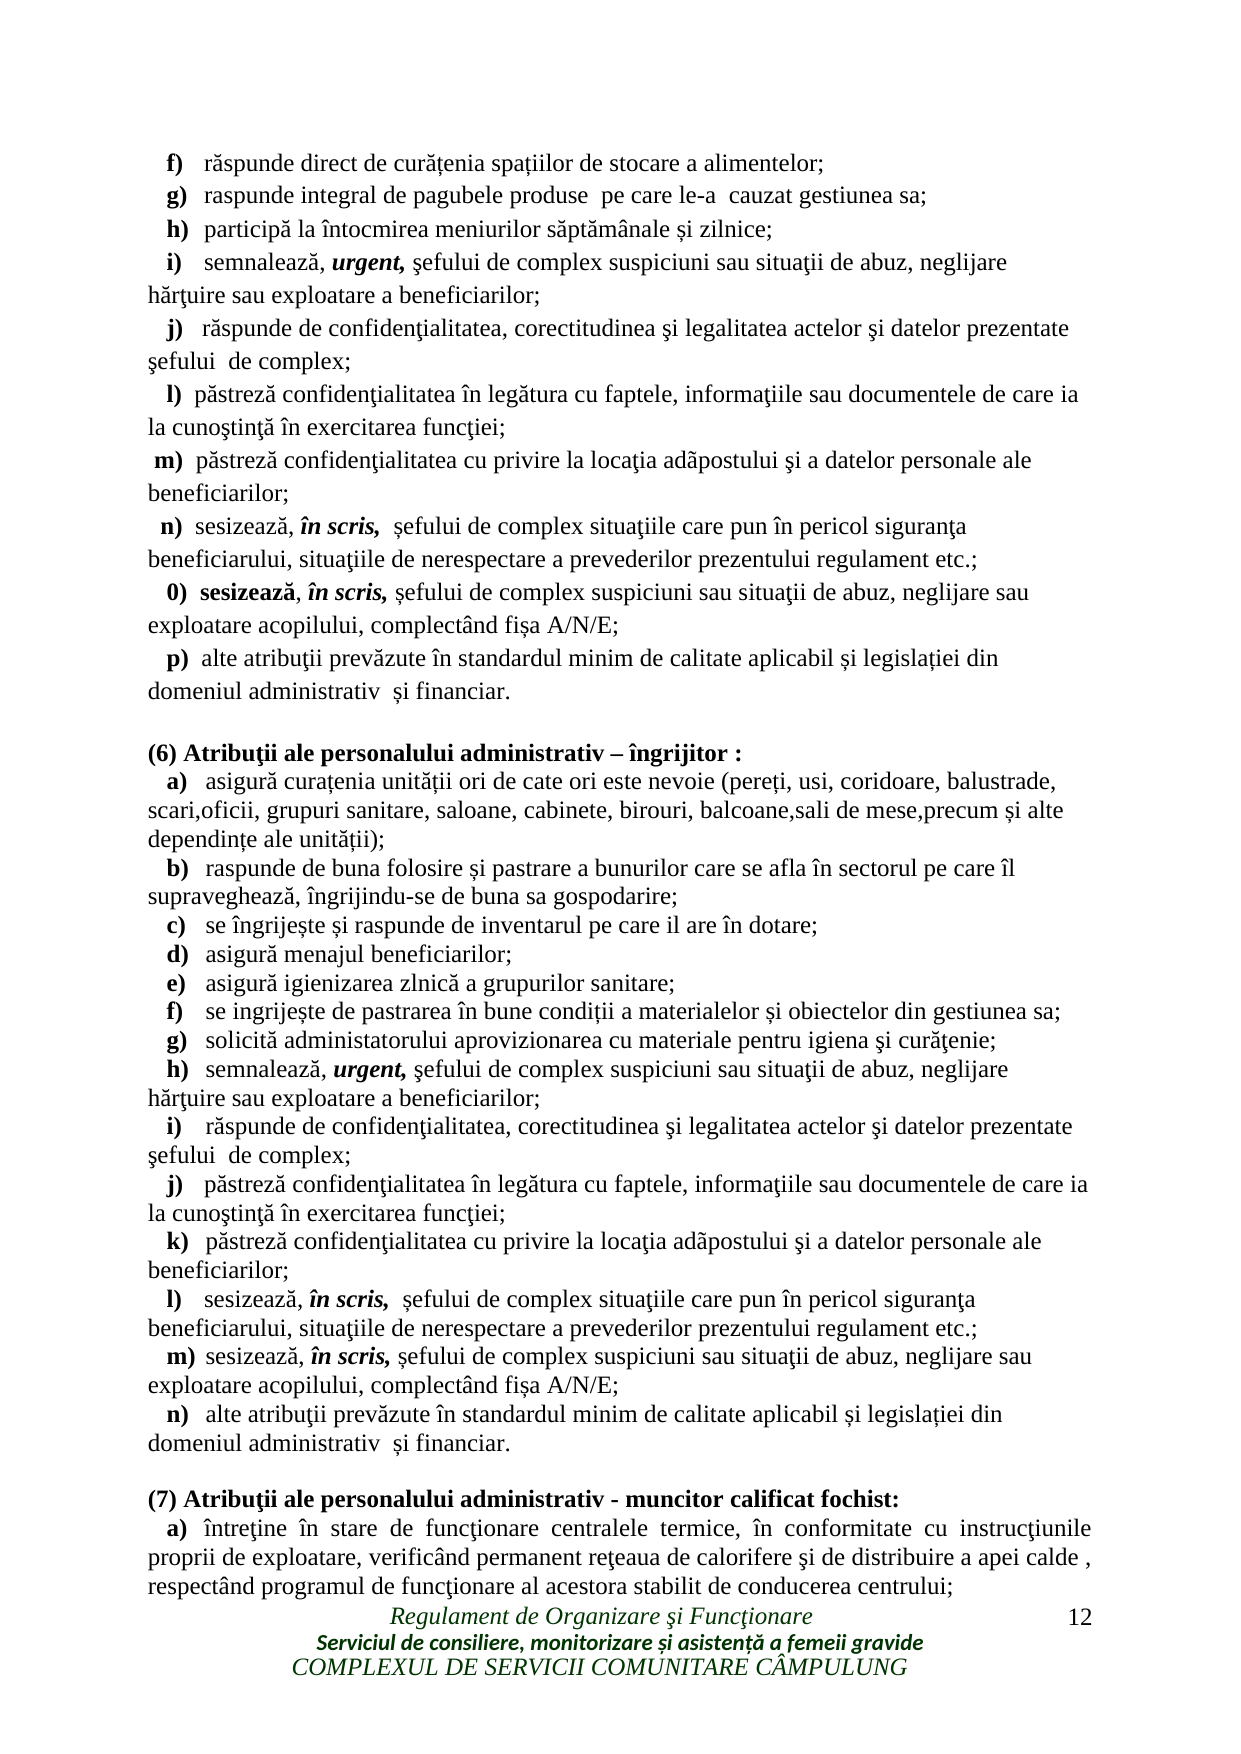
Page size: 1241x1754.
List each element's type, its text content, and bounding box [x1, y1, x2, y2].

text j) răspunde de confidenţialitatea, corectitudinea şi legalitatea actelor şi datelor prezentate [148, 313, 1093, 341]
text 0) sesizează, în scris, șefului de complex suspiciuni sau situaţii de abuz, neglijare sau exploatare acopilului, complectând fișa A/N/E; [148, 577, 1093, 639]
text (7) Atribuţii ale personalului administrativ - muncitor calificat fochist: [148, 1484, 1093, 1513]
text beneficiarilor; [148, 1255, 1093, 1284]
text şefului de complex; [148, 346, 1093, 374]
list asigură igienizarea zlnică a grupurilor sanitare; [166, 968, 1093, 996]
list alte atribuţii prevăzute în standardul minim de calitate aplicabil și legislației din [166, 1399, 1093, 1428]
text m) păstreză confidenţialitatea cu privire la locaţia adãpostului şi a datelor personale ale beneficiarilor; [148, 445, 1093, 507]
list sesizează, în scris, șefului de complex situaţiile care pun în pericol siguranţa [166, 1284, 1093, 1313]
list asigură curațenia unității ori de cate ori este nevoie (pereți, usi, coridoare, balustrade, [166, 766, 1093, 795]
list raspunde de buna folosire și pastrare a bunurilor care se afla în sectorul pe care îl [166, 853, 1093, 881]
list participă la întocmirea meniurilor săptămânale și zilnice; [166, 214, 1093, 242]
text exploatare acopilului, complectând fișa A/N/E; [148, 1370, 1093, 1399]
list răspunde direct de curățenia spațiilor de stocare a alimentelor; [166, 148, 1093, 176]
list păstreză confidenţialitatea în legătura cu faptele, informaţiile sau documentele de care ia [166, 1169, 1093, 1198]
list raspunde integral de pagubele produse pe care le-a cauzat gestiunea sa; [166, 181, 1093, 209]
text n) sesizează, în scris, șefului de complex situaţiile care pun în pericol siguranţa beneficiarului, situaţiile de nerespectare a prevederilor prezentului regulament etc.; [148, 511, 1093, 573]
text l) păstreză confidenţialitatea în legătura cu faptele, informaţiile sau documentele de care ia la cunoştinţă în exercitarea funcţiei; [148, 379, 1093, 441]
text beneficiarului, situaţiile de nerespectare a prevederilor prezentului regulament etc.; [148, 1313, 1093, 1341]
list semnalează, urgent, şefului de complex suspiciuni sau situaţii de abuz, neglijare [166, 247, 1093, 275]
list solicită administatorului aprovizionarea cu materiale pentru igiena şi curăţenie; [166, 1025, 1093, 1054]
text hărţuire sau exploatare a beneficiarilor; [148, 1083, 1093, 1111]
text şefului de complex; [148, 1140, 1093, 1169]
text scari,oficii, grupuri sanitare, saloane, cabinete, birouri, balcoane,sali de mese,precum și alte dependințe ale unității); [148, 795, 1093, 853]
text (6) Atribuţii ale personalului administrativ – îngrijitor : [148, 738, 1093, 766]
list semnalează, urgent, şefului de complex suspiciuni sau situaţii de abuz, neglijare [166, 1054, 1093, 1083]
text p) alte atribuţii prevăzute în standardul minim de calitate aplicabil și legislației din domeniul administrativ și financiar. [148, 643, 1093, 705]
list asigură menajul beneficiarilor; [166, 939, 1093, 968]
list păstreză confidenţialitatea cu privire la locaţia adãpostului şi a datelor personale ale [166, 1226, 1093, 1255]
list se ingrijește de pastrarea în bune condiții a materialelor și obiectelor din gestiunea sa; [166, 996, 1093, 1025]
text supraveghează, îngrijindu-se de buna sa gospodarire; [148, 881, 1093, 910]
text la cunoştinţă în exercitarea funcţiei; [148, 1198, 1093, 1226]
text hărţuire sau exploatare a beneficiarilor; [148, 280, 1093, 308]
text domeniul administrativ și financiar. [148, 1428, 1093, 1456]
list răspunde de confidenţialitatea, corectitudinea şi legalitatea actelor şi datelor prezentate [166, 1111, 1093, 1140]
list se îngrijește și raspunde de inventarul pe care il are în dotare; [166, 910, 1093, 939]
list sesizează, în scris, șefului de complex suspiciuni sau situaţii de abuz, neglijare sau [166, 1341, 1093, 1370]
list întreţine în stare de funcţionare centralele termice, în conformitate cu instrucţiunile proprii de exploatare, verificând permanent reţeaua de calorifere şi de distribuire a apei calde , respectând programul de funcţionare al acestora stabilit de conducerea centrului; [148, 1513, 1093, 1599]
